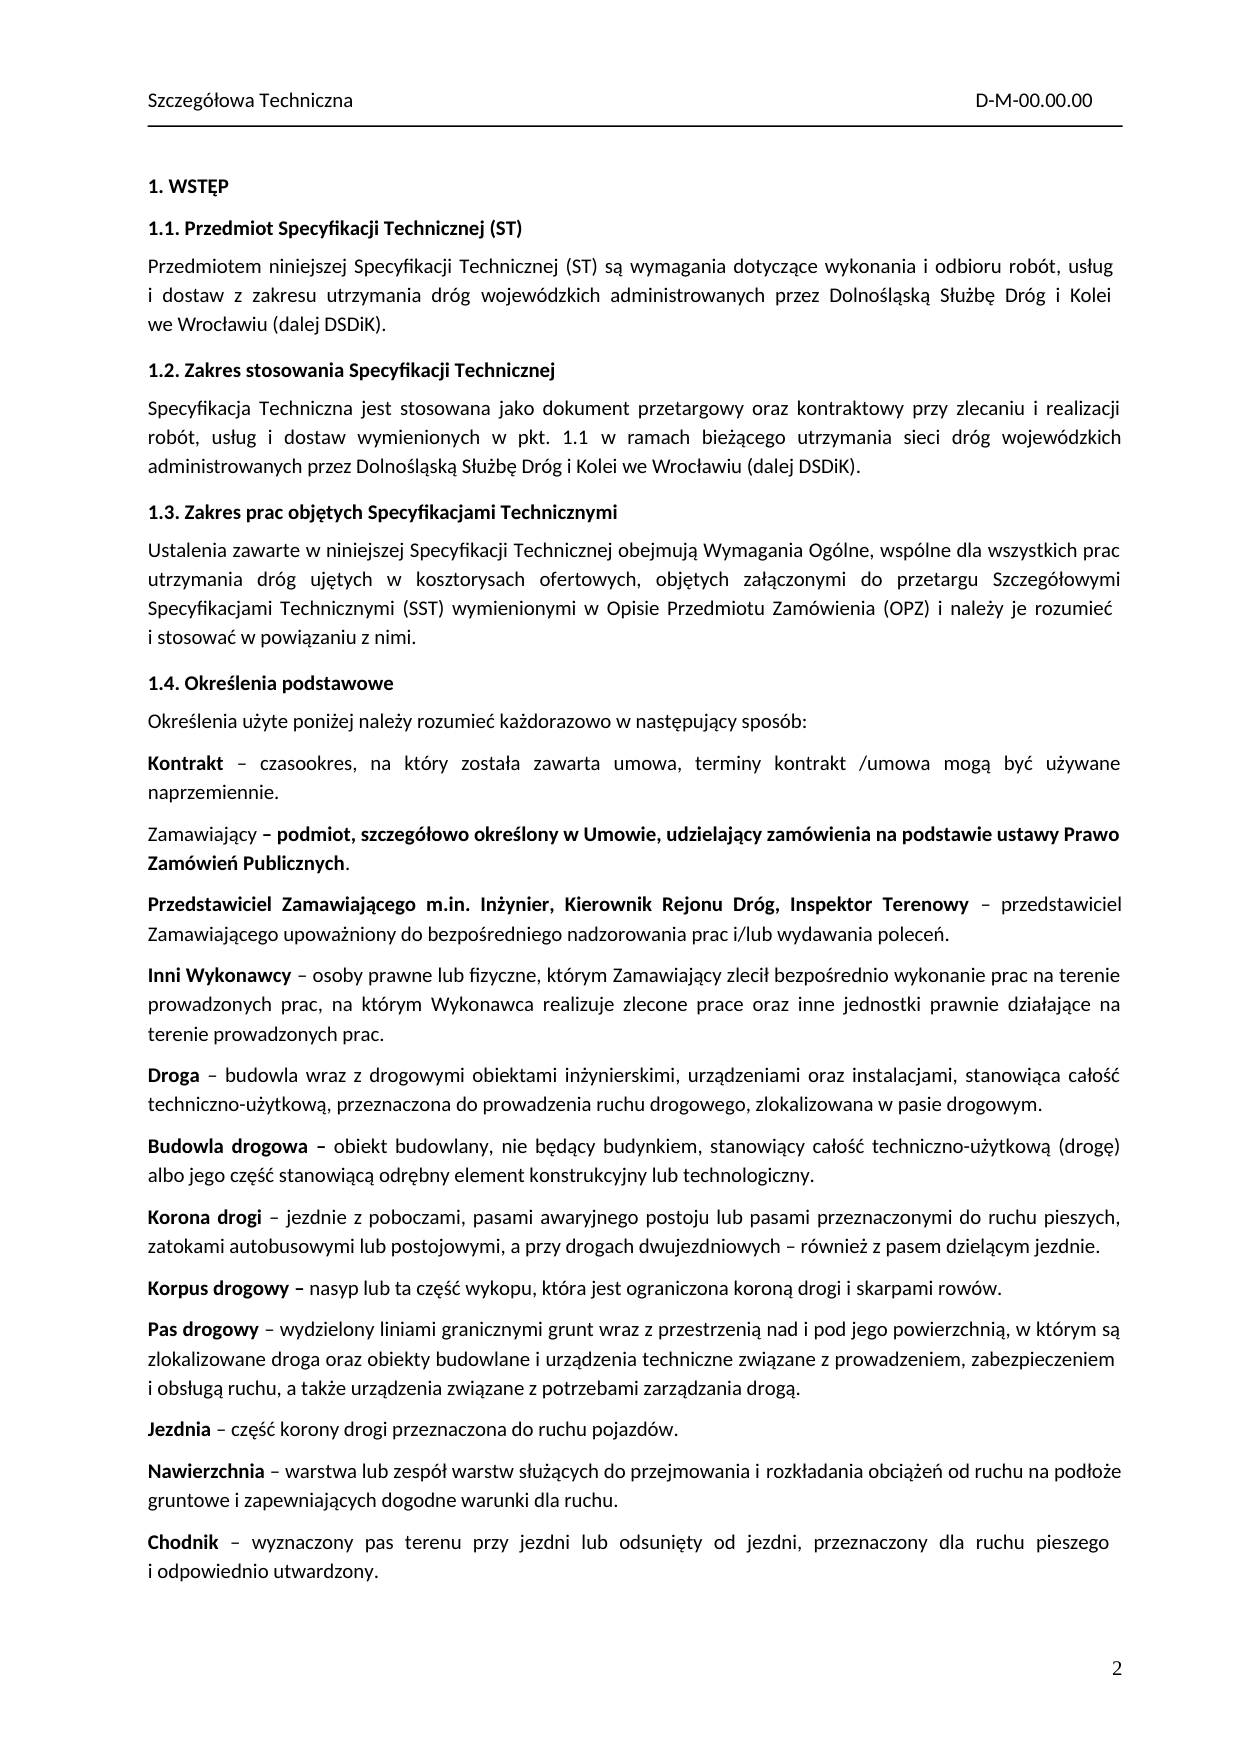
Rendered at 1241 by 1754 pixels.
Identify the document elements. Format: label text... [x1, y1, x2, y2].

text Droga – budowla wraz z drogowymi obiektami inżynierskimi, urządzeniami oraz instalacjami, stanowiąca całość techniczno-użytkową, przeznaczona do prowadzenia ruchu drogowego, zlokalizowana w pasie drogowym. [148, 1062, 1122, 1117]
subtitle 1.1. Przedmiot Specyfikacji Technicznej (ST) [148, 215, 1122, 240]
text Kontrakt – czasookres, na który została zawarta umowa, terminy kontrakt /umowa mogą być używane naprzemiennie. [148, 750, 1122, 804]
text Korpus drogowy – nasyp lub ta część wykopu, która jest ograniczona koroną drogi i skarpami rowów. [148, 1275, 1122, 1300]
text Określenia użyte poniżej należy rozumieć każdorazowo w następujący sposób: [148, 708, 1122, 734]
text Przedstawiciel Zamawiającego m.in. Inżynier, Kierownik Rejonu Dróg, Inspektor Terenowy – przedstawiciel Zamawiającego upoważniony do bezpośredniego nadzorowania prac i/lub wydawania poleceń. [148, 892, 1122, 946]
text Specyfikacja Techniczna jest stosowana jako dokument przetargowy oraz kontraktowy przy zlecaniu i realizacji robót, usług i dostaw wymienionych w pkt. 1.1 w ramach bieżącego utrzymania sieci dróg wojewódzkich administrowanych przez Dolnośląską Służbę Dróg i Kolei we Wrocławiu (dalej DSDiK). [148, 395, 1122, 479]
text Pas drogowy – wydzielony liniami granicznymi grunt wraz z przestrzenią nad i pod jego powierzchnią, w którym są zlokalizowane droga oraz obiekty budowlane i urządzenia techniczne związane z prowadzeniem, zabezpieczeniem i obsługą ruchu, a także urządzenia związane z potrzebami zarządzania drogą. [148, 1317, 1122, 1400]
text Nawierzchnia – warstwa lub zespół warstw służących do przejmowania i rozkładania obciążeń od ruchu na podłoże gruntowe i zapewniających dogodne warunki dla ruchu. [148, 1458, 1122, 1513]
text Ustalenia zawarte w niniejszej Specyfikacji Technicznej obejmują Wymagania Ogólne, wspólne dla wszystkich prac utrzymania dróg ujętych w kosztorysach ofertowych, objętych załączonymi do przetargu Szczegółowymi Specyfikacjami Technicznymi (SST) wymienionymi w Opisie Przedmiotu Zamówienia (OPZ) i należy je rozumieć i stosować w powiązaniu z nimi. [148, 537, 1122, 650]
subtitle 1. WSTĘP [148, 173, 1122, 198]
text Zamawiający – podmiot, szczegółowo określony w Umowie, udzielający zamówienia na podstawie ustawy Prawo Zamówień Publicznych. [148, 821, 1122, 875]
text Korona drogi – jezdnie z poboczami, pasami awaryjnego postoju lub pasami przeznaczonymi do ruchu pieszych, zatokami autobusowymi lub postojowymi, a przy drogach dwujezdniowych – również z pasem dzielącym jezdnie. [148, 1204, 1122, 1259]
text Budowla drogowa – obiekt budowlany, nie będący budynkiem, stanowiący całość techniczno-użytkową (drogę) albo jego część stanowiącą odrębny element konstrukcyjny lub technologiczny. [148, 1133, 1122, 1188]
subtitle 1.4. Określenia podstawowe [148, 670, 1122, 696]
subtitle 1.3. Zakres prac objętych Specyfikacjami Technicznymi [148, 499, 1122, 524]
text Inni Wykonawcy – osoby prawne lub fizyczne, którym Zamawiający zlecił bezpośrednio wykonanie prac na terenie prowadzonych prac, na którym Wykonawca realizuje zlecone prace oraz inne jednostki prawnie działające na terenie prowadzonych prac. [148, 962, 1122, 1046]
text Przedmiotem niniejszej Specyfikacji Technicznej (ST) są wymagania dotyczące wykonania i odbioru robót, usług i dostaw z zakresu utrzymania dróg wojewódzkich administrowanych przez Dolnośląską Służbę Dróg i Kolei we Wrocławiu (dalej DSDiK). [148, 253, 1122, 337]
text Jezdnia – część korony drogi przeznaczona do ruchu pojazdów. [148, 1417, 1122, 1442]
text Chodnik – wyznaczony pas terenu przy jezdni lub odsunięty od jezdni, przeznaczony dla ruchu pieszego i odpowiednio utwardzony. [148, 1529, 1122, 1584]
subtitle 1.2. Zakres stosowania Specyfikacji Technicznej [148, 357, 1122, 382]
